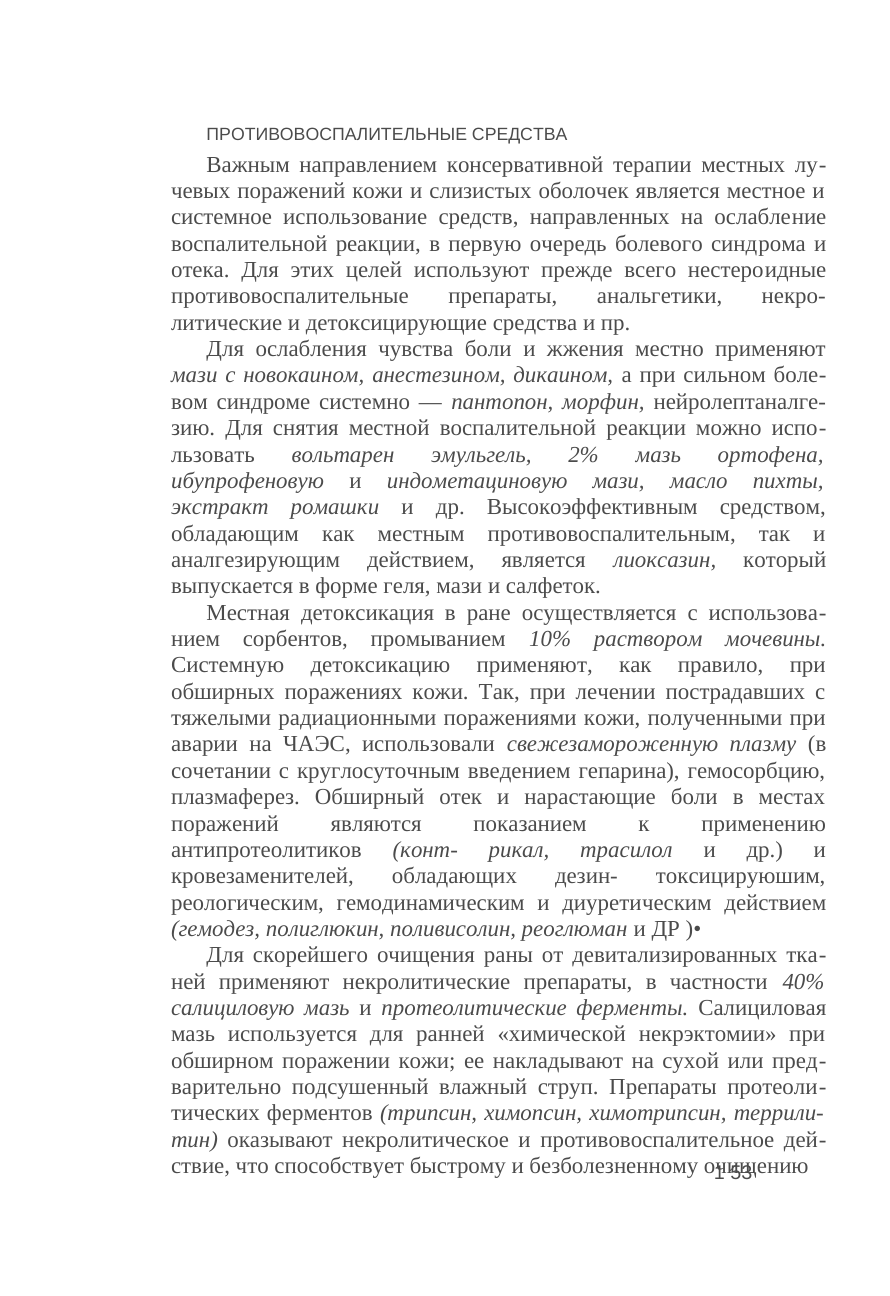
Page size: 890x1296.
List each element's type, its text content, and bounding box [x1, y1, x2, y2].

text ПРОТИВОВОСПАЛИТЕЛЬНЫЕ СРЕДСТВА [171, 124, 826, 144]
text Для скорейшего очищения раны от девитализированных тканей применяют некролитические препараты, в частности 40% салициловую мазь и протеолитические ферменты. Салициловая мазь используется для ранней «химической некрэктомии» при обширном поражении кожи; ее накладывают на сухой или предварительно подсушенный влажный струп. Препараты протеолитических ферментов (трипсин, химопсин, химотрипсин, террили- тин) оказывают некролитическое и противовоспалительное действие, что способствует быстрому и безболезненному очищению [171, 941, 826, 1178]
text Для ослабления чувства боли и жжения местно применяют мази с новокаином, анестезином, дикаином, а при сильном болевом синдроме системно — пантопон, морфин, нейролептаналге- зию. Для снятия местной воспалительной реакции можно использовать вольтарен эмульгель, 2% мазь ортофена, ибупрофеновую и индометациновую мази, масло пихты, экстракт ромашки и др. Высокоэффективным средством, обладающим как местным противовоспалительным, так и аналгезирующим действием, является лиоксазин, который выпускается в форме геля, мази и салфеток. [171, 335, 826, 599]
text Местная детоксикация в ране осуществляется с использованием сорбентов, промыванием 10% раствором мочевины. Системную детоксикацию применяют, как правило, при обширных поражениях кожи. Так, при лечении пострадавших с тяжелыми радиационными поражениями кожи, полученными при аварии на ЧАЭС, использовали свежезамороженную плазму (в сочетании с круглосуточным введением гепарина), гемосорбцию, плазмаферез. Обширный отек и нарастающие боли в местах поражений являются показанием к применению антипротеолитиков (конт- рикал, трасилол и др.) и кровезаменителей, обладающих дезин- токсицируюшим, реологическим, гемодинамическим и диуретическим действием (гемодез, полиглюкин, поливисолин, реоглюман и ДР )• [171, 599, 826, 941]
text Важным направлением консервативной терапии местных лучевых поражений кожи и слизистых оболочек является местное и системное использование средств, направленных на ослабление воспалительной реакции, в первую очередь болевого синдрома и отека. Для этих целей используют прежде всего нестероидные противовоспалительные препараты, анальгетики, некро- литические и детоксицирующие средства и пр. [171, 151, 826, 335]
